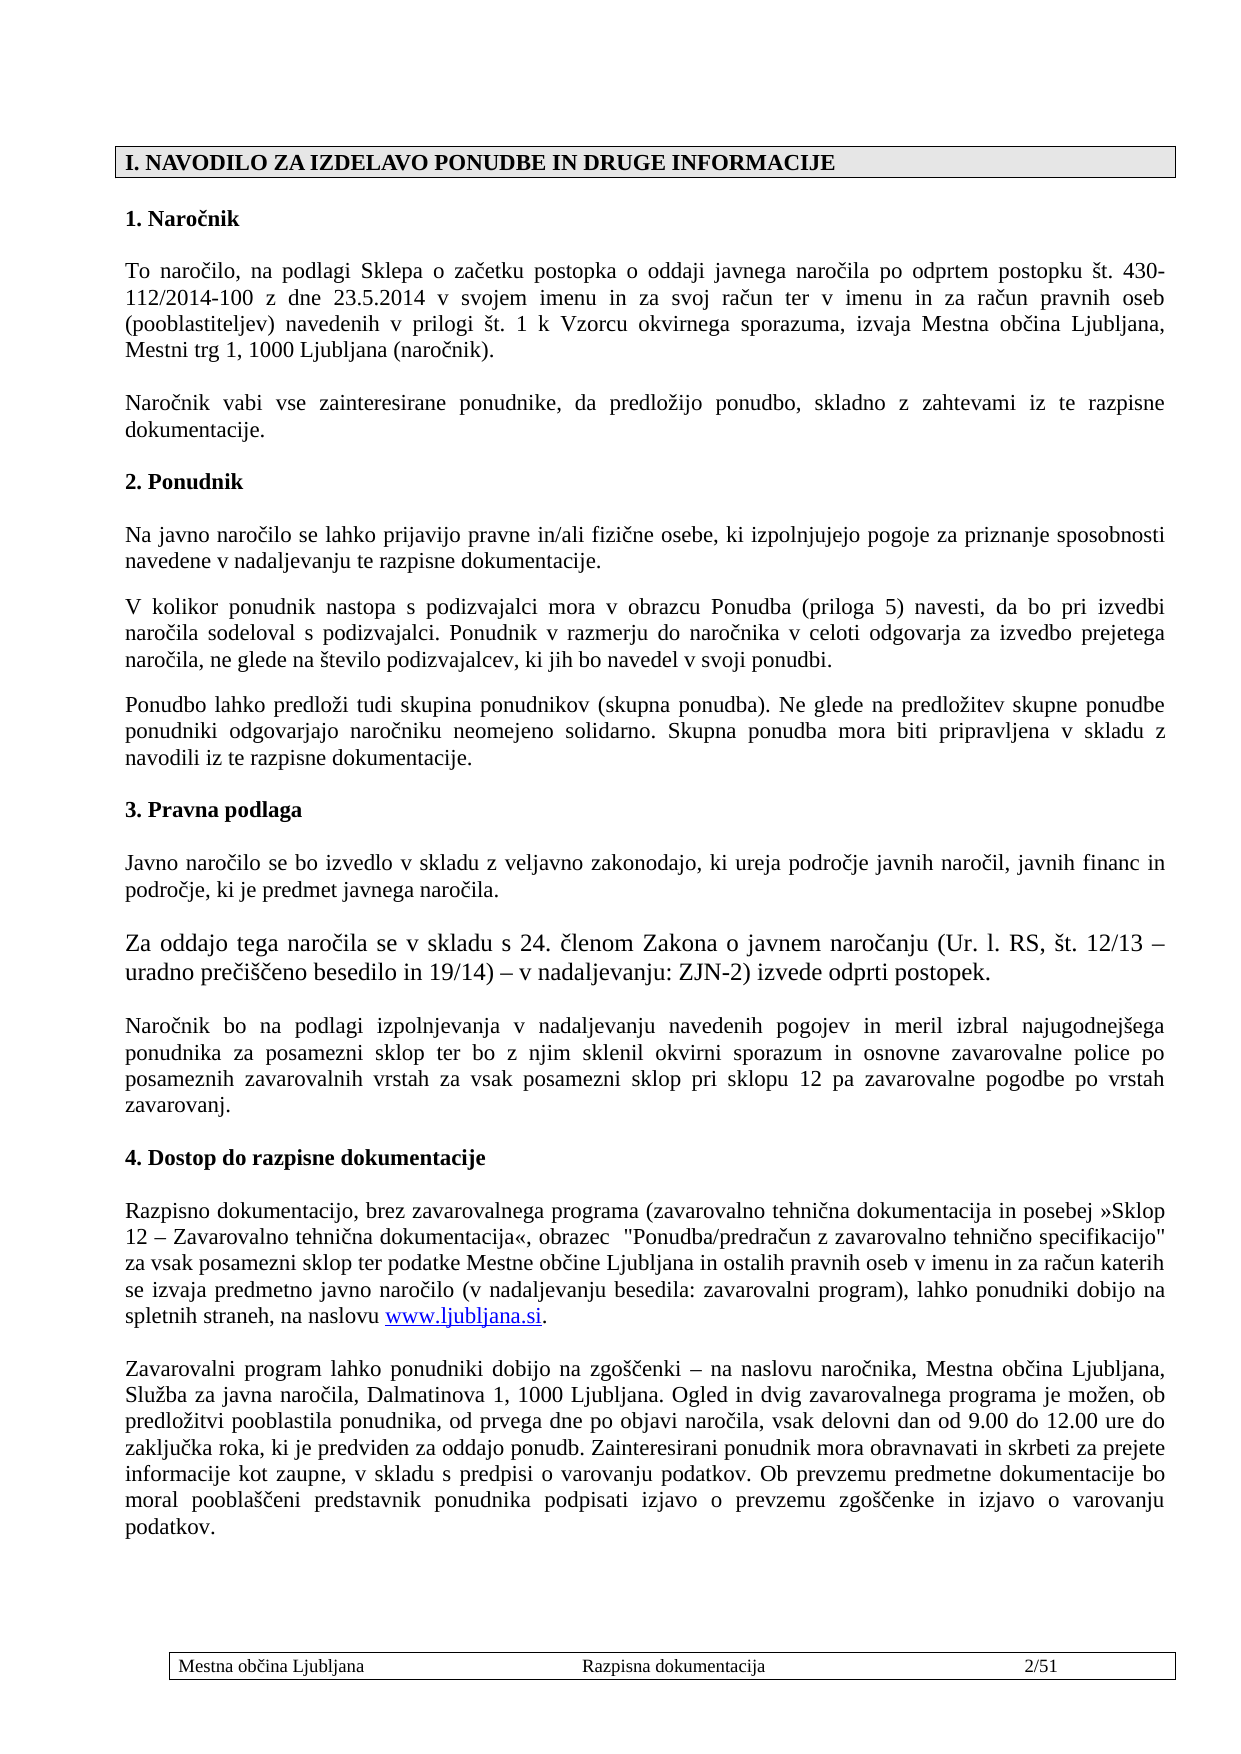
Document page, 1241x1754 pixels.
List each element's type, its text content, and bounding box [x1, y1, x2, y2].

text Zavarovalni program lahko ponudniki dobijo na zgoščenki – na naslovu naročnika, Mestna občina Ljubljana, Služba za javna naročila, Dalmatinova 1, 1000 Ljubljana. Ogled in dvig zavarovalnega programa je možen, ob predložitvi pooblastila ponudnika, od prvega dne po objavi naročila, vsak delovni dan od 9.00 do 12.00 ure do zaključka roka, ki je predviden za oddajo ponudb. Zainteresirani ponudnik mora obravnavati in skrbeti za prejete informacije kot zaupne, v skladu s predpisi o varovanju podatkov. Ob prevzemu predmetne dokumentacije bo moral pooblaščeni predstavnik ponudnika podpisati izjavo o prevzemu zgoščenke in izjavo o varovanju podatkov. [125, 1355, 1167, 1539]
list 3. Pravna podlaga [125, 797, 1167, 823]
text V kolikor ponudnik nastopa s podizvajalci mora v obrazcu Ponudba (priloga 5) navesti, da bo pri izvedbi naročila sodeloval s podizvajalci. Ponudnik v razmerju do naročnika v celoti odgovarja za izvedbo prejetega naročila, ne glede na število podizvajalcev, ki jih bo navedel v svoji ponudbi. [125, 593, 1167, 672]
text Na javno naročilo se lahko prijavijo pravne in/ali fizične osebe, ki izpolnjujejo pogoje za priznanje sposobnosti navedene v nadaljevanju te razpisne dokumentacije. [125, 521, 1167, 574]
text To naročilo, na podlagi Sklepa o začetku postopka o oddaji javnega naročila po odprtem postopku št. 430-112/2014-100 z dne 23.5.2014 v svojem imenu in za svoj račun ter v imenu in za račun pravnih oseb (pooblastiteljev) navedenih v prilogi št. 1 k Vzorcu okvirnega sporazuma, izvaja Mestna občina Ljubljana, Mestni trg 1, 1000 Ljubljana (naročnik). [125, 257, 1167, 363]
text Javno naročilo se bo izvedlo v skladu z veljavno zakonodajo, ki ureja področje javnih naročil, javnih financ in področje, ki je predmet javnega naročila. [125, 849, 1167, 902]
list 4. Dostop do razpisne dokumentacije [125, 1144, 1167, 1170]
list 1. Naročnik [125, 205, 1167, 231]
text Za oddajo tega naročila se v skladu s 24. členom Zakona o javnem naročanju (Ur. l. RS, št. 12/13 – uradno prečiščeno besedilo in 19/14) – v nadaljevanju: ZJN-2) izvede odprti postopek. [125, 928, 1167, 986]
text Naročnik vabi vse zainteresirane ponudnike, da predložijo ponudbo, skladno z zahtevami iz te razpisne dokumentacije. [125, 389, 1167, 442]
text Ponudbo lahko predloži tudi skupina ponudnikov (skupna ponudba). Ne glede na predložitev skupne ponudbe ponudniki odgovarjajo naročniku neomejeno solidarno. Skupna ponudba mora biti pripravljena v skladu z navodili iz te razpisne dokumentacije. [125, 691, 1167, 770]
list 2. Ponudnik [125, 468, 1167, 495]
list I. NAVODILO ZA IZDELAVO PONUDBE IN DRUGE INFORMACIJE [116, 147, 1175, 177]
text Razpisno dokumentacijo, brez zavarovalnega programa (zavarovalno tehnična dokumentacija in posebej »Sklop 12 – Zavarovalno tehnična dokumentacija«, obrazec "Ponudba/predračun z zavarovalno tehnično specifikacijo" za vsak posamezni sklop ter podatke Mestne občine Ljubljana in ostalih pravnih oseb v imenu in za račun katerih se izvaja predmetno javno naročilo (v nadaljevanju besedila: zavarovalni program), lahko ponudniki dobijo na spletnih straneh, na naslovu www.ljubljana.si. [125, 1197, 1167, 1328]
text Naročnik bo na podlagi izpolnjevanja v nadaljevanju navedenih pogojev in meril izbral najugodnejšega ponudnika za posamezni sklop ter bo z njim sklenil okvirni sporazum in osnovne zavarovalne police po posameznih zavarovalnih vrstah za vsak posamezni sklop pri sklopu 12 pa zavarovalne pogodbe po vrstah zavarovanj. [125, 1012, 1167, 1118]
